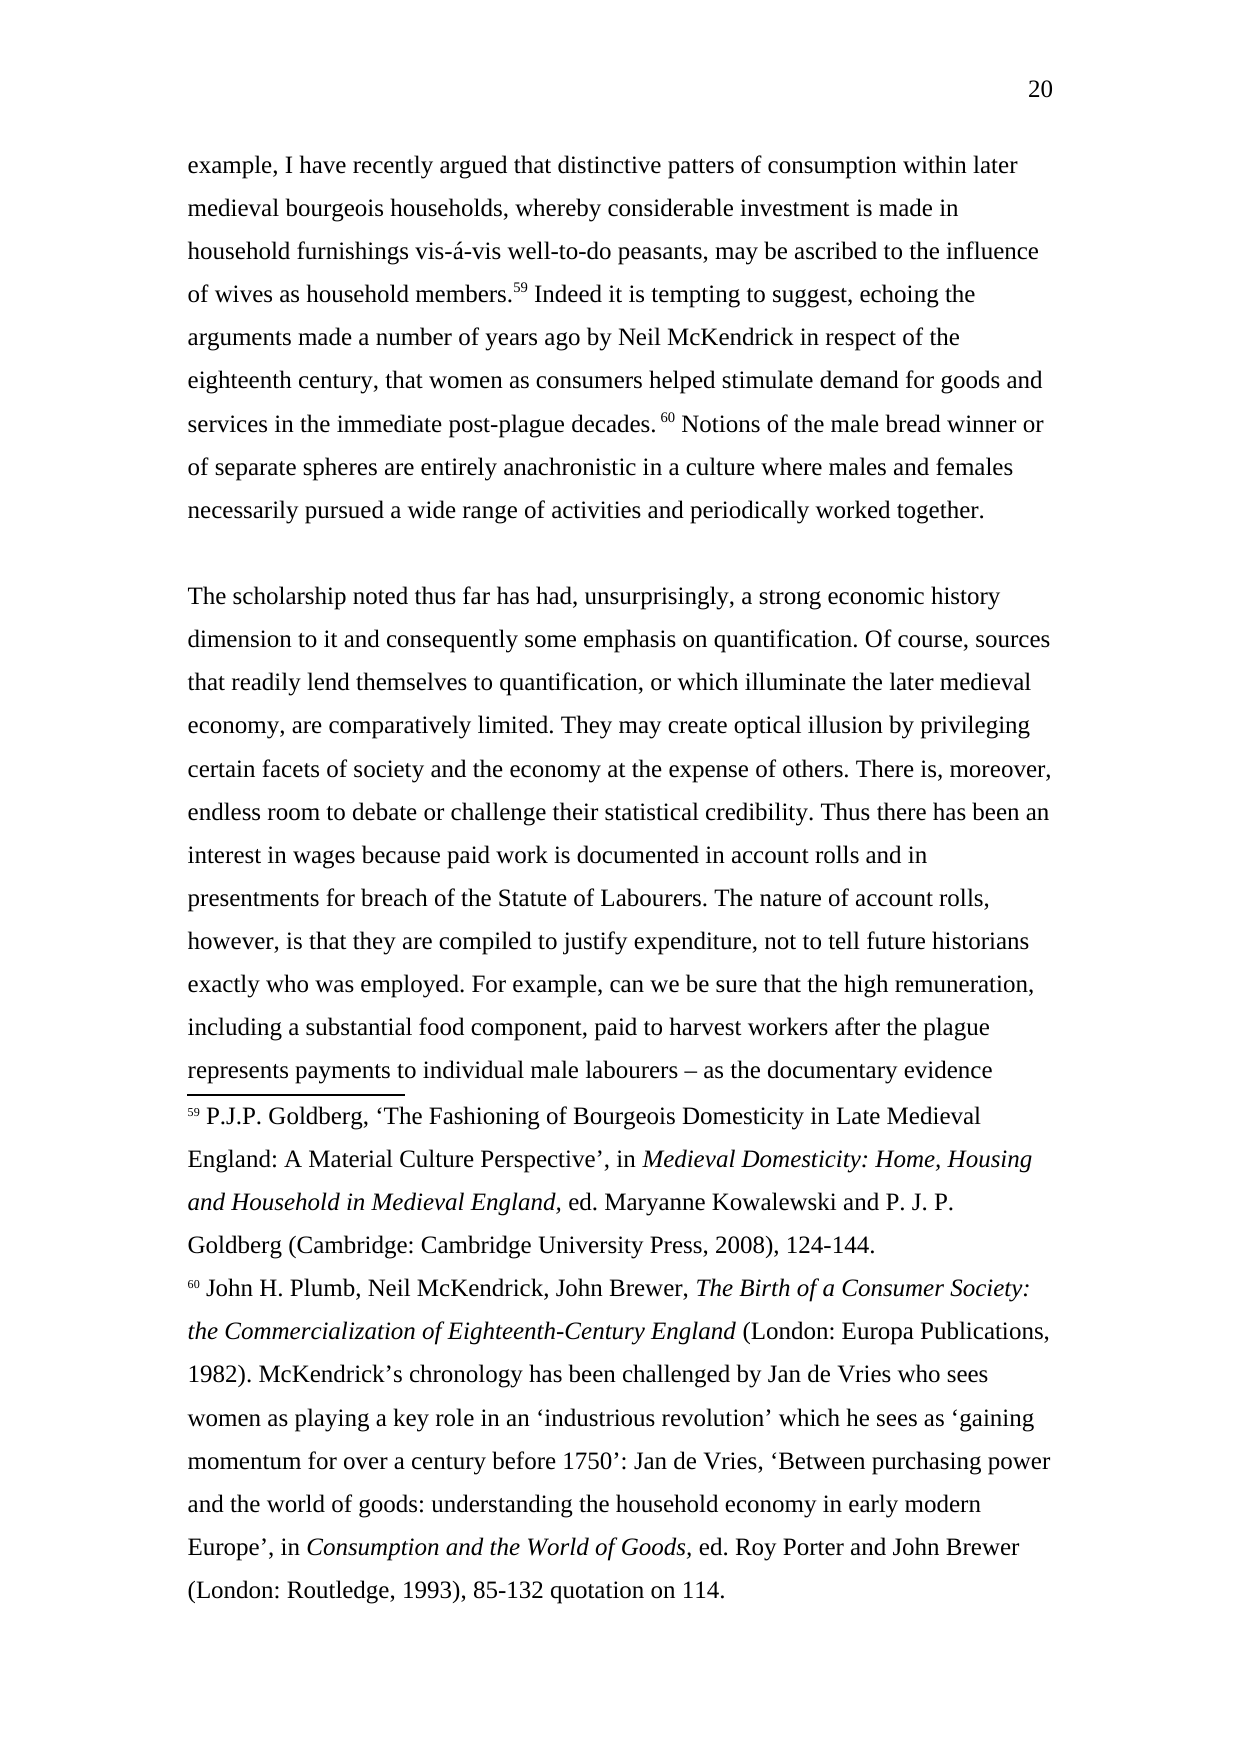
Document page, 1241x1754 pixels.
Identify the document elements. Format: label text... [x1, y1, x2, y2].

text Despite Sandy Bardsley’s 1999 assertions – her argument may be correct, but is unsupported at crucial points – it is not apparent that women were paid less for the same work. Indeed numbers of earlier scholars, notably Beveridge, have specifically argued otherwise. The importance of this issue has perhaps been overstated since women were only sometimes employed in the same tasks as men. The more important point, which Bardsley does indeed make, is that women were denied access to the best paid work. In a rural context women, for example, were excluded from ploughing and mowing, which commanded higher wages; as ‘men’s work’ these enjoyed higher status and, by excluding women, subject to less competition. Though women were disadvantaged in terms of inheritance, informally they may have had some voice in decisions regarding the expenditure of familial resources. For example, I have recently argued that distinctive patters of consumption within later medieval bourgeois households, whereby considerable investment is made in household furnishings vis-á-vis well-to-do peasants, may be ascribed to the influence of wives as household members. Indeed it is tempting to suggest, echoing the arguments made a number of years ago by Neil McKendrick in respect of the eighteenth century, that women as consumers helped stimulate demand for goods and services in the immediate post-plague decades. Notions of the male bread winner or of separate spheres are entirely anachronistic in a culture where males and females necessarily pursued a wide range of activities and periodically worked together. [187, 150, 1053, 524]
text The scholarship noted thus far has had, unsurprisingly, a strong economic history dimension to it and consequently some emphasis on quantification. Of course, sources that readily lend themselves to quantification, or which illuminate the later medieval economy, are comparatively limited. They may create optical illusion by privileging certain facets of society and the economy at the expense of others. There is, moreover, endless room to debate or challenge their statistical credibility. Thus there has been an interest in wages because paid work is documented in account rolls and in presentments for breach of the Statute of Labourers. The nature of account rolls, however, is that they are compiled to justify expenditure, not to tell future historians exactly who was employed. For example, can we be sure that the high remuneration, including a substantial food component, paid to harvest workers after the plague represents payments to individual male labourers – as the documentary evidence implies – or payments that in fact assume that those employed worked alongside their wives where the processes of binding and reaping were probably often performed turn and turn about by husbands and wives? How regularly individuals were employed, the degree to which they were experienced or competent, how far their earnings were controlled by the wage earner, were shared within a familial context, or were simply handed over to a father or other household head, these are questions account rolls will not answer. The same is true of Peace sessions’ evidence. As Simon Penn has speculated, certain categories of worker – notably women as against men – may have been especially at risk of being presented for receiving ‘excess’ wages. The source will not tell. Nor will sources focused on waged work illuminate, other than indirectly, unwaged work or even measure the relative importance of one against the other. [187, 581, 1053, 1084]
